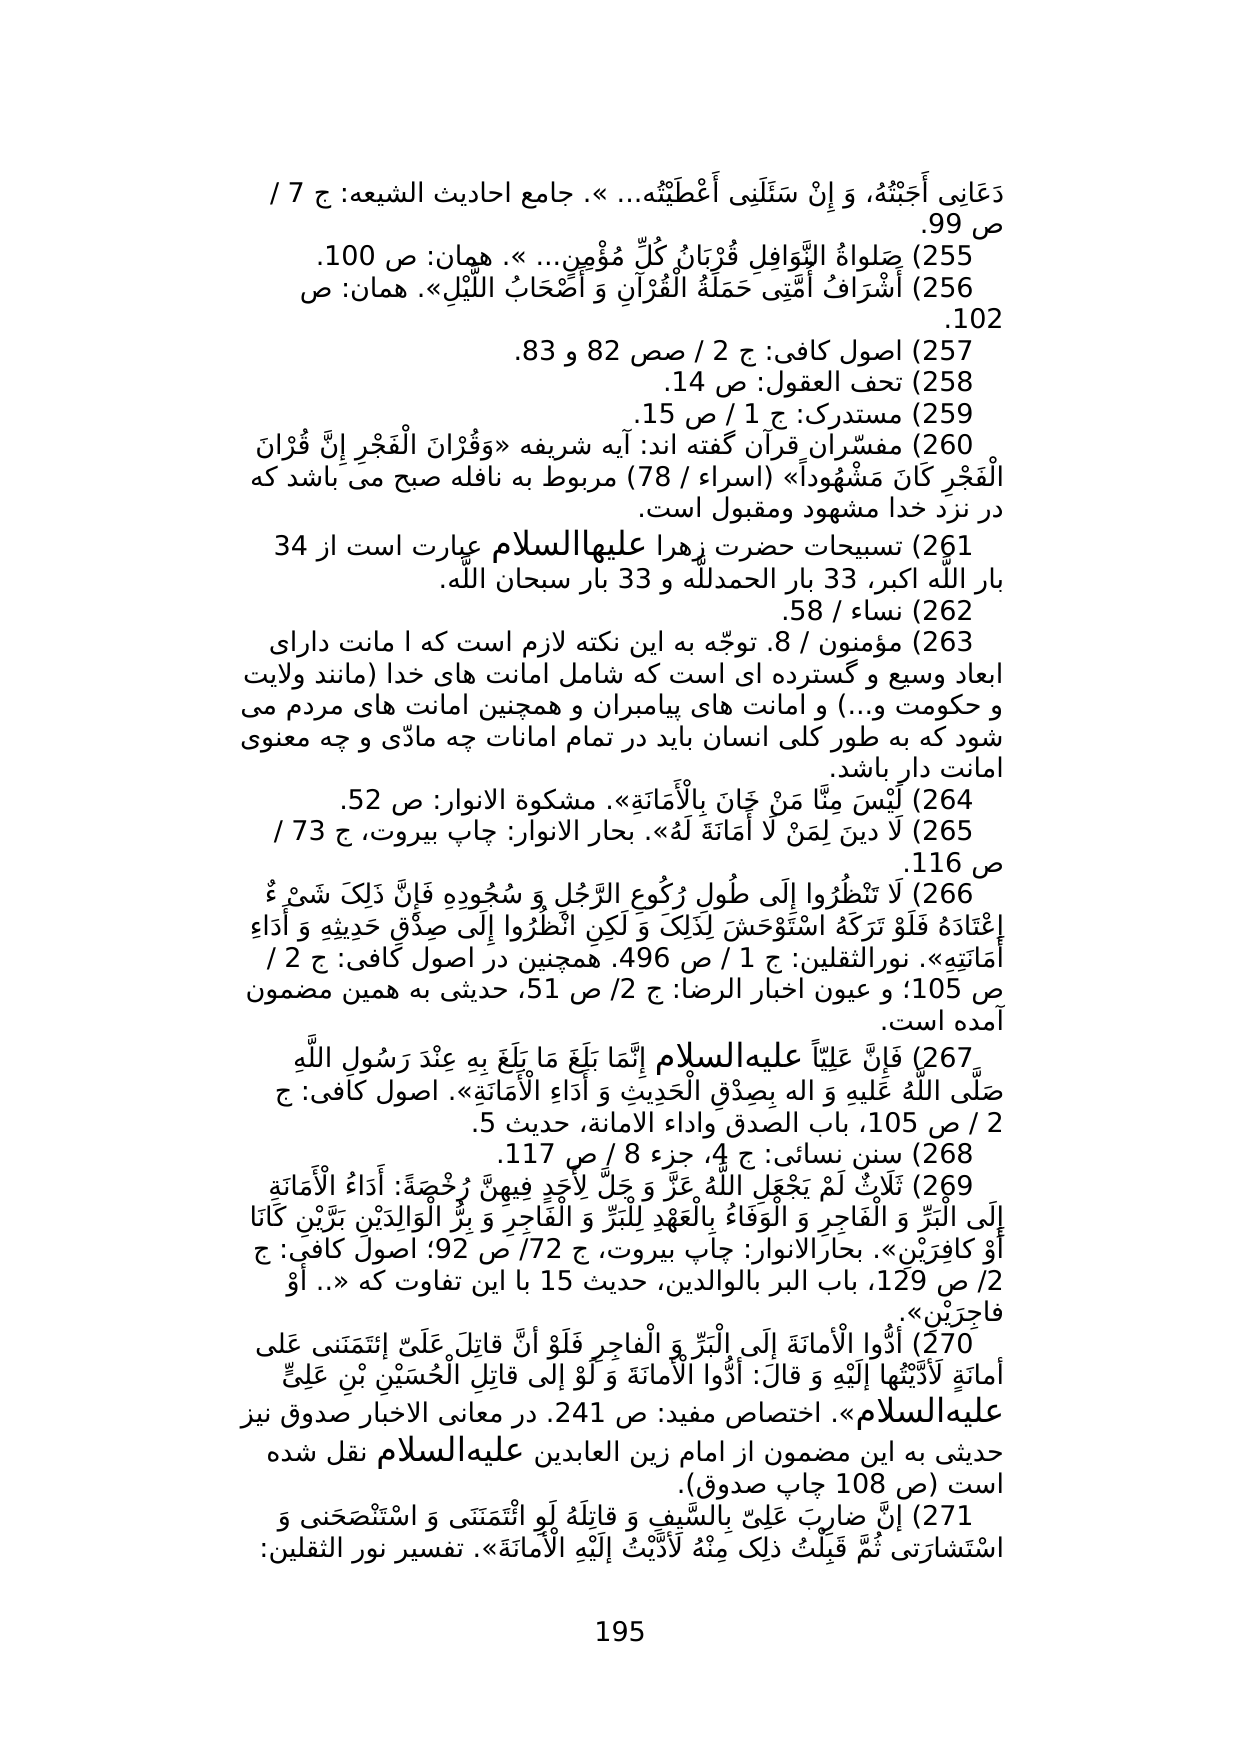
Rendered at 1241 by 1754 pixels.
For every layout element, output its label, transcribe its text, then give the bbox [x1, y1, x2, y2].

text 262) نساء / 58. [236, 595, 1004, 626]
text 261) تسبیحات حضرت زهرا عليها‌السلام عبارت است از 34 بار اللَّه اکبر، 33 بار الحمدللَّه و 33 بار سبحان اللَّه. [236, 524, 1004, 595]
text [236, 1500, 1004, 1563]
text 255) صَلواةُ النَّوَافِلِ قُرْبَانُ کُلِّ مُؤْمِنٍ... ». همان: ص 100. [236, 240, 1004, 272]
text 267) فَإِنَّ عَلِیّاً عليه‌السلام إِنَّمَا بَلَغَ مَا بَلَغَ بِهِ عِنْدَ رَسُولِ اللَّهِ صَلَّی اللَّهُ عَلیهِ وَ اله بِصِدْقِ الْحَدِیثِ وَ أَدَاءِ الْأَمَانَةِ». اصول کافی: ج 2 / ص 105، باب الصدق واداء الامانة، حدیث 5. [236, 1037, 1004, 1139]
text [236, 177, 1004, 240]
text 269) ثَلَاثٌ لَمْ یَجْعَلِ اللَّهُ عَزَّ وَ جَلَّ لِأَحَدٍ فِیهِنَّ رُخْصَةً: أَدَاءُ الْأَمَانَةِ إِلَی الْبَرِّ وَ الْفَاجِرِ وَ الْوَفَاءُ بِالْعَهْدِ لِلْبَرِّ وَ الْفَاجِرِ وَ بِرُّ الْوَالِدَیْنِ بَرَّیْنِ کَانَا أَوْ کافِرَیْنِ». بحارالانوار: چاپ بیروت، ج 72/ ص 92؛ اصول کافی: ج 2/ ص 129، باب البر بالوالدین، حدیث 15 با این تفاوت که «.. أوْ فاجِرَیْنِ». [236, 1170, 1004, 1328]
text 260) مفسّران قرآن گفته اند: آیه شریفه «وَقُرْانَ الْفَجْرِ إِنَّ قُرْانَ الْفَجْرِ کَانَ مَشْهُوداً» (اسراء / 78) مربوط به نافله صبح می باشد که در نزد خدا مشهود ومقبول است. [236, 430, 1004, 524]
text 259) مستدرک: ج 1 / ص 15. [236, 398, 1004, 430]
text 264) لَیْسَ مِنَّا مَنْ خَانَ بِالْأَمَانَةِ». مشکوة الانوار: ص 52. [236, 784, 1004, 816]
text 256) أَشْرَافُ أُمَّتِی حَمَلَةُ الْقُرْآنِ وَ أَصْحَابُ اللَّیْلِ». همان: ص 102. [236, 272, 1004, 335]
text 266) لَا تَنْظُرُوا إِلَی طُولِ رُکُوعِ الرَّجُلِ وَ سُجُودِهِ فَإِنَّ ذَلِکَ شَیْ ءٌ إعْتَادَهُ فَلَوْ تَرَکَهُ اسْتَوْحَشَ لِذَلِکَ وَ لَکِنِ انْظُرُوا إِلَی صِدْقِ حَدِیثِهِ وَ أَدَاءِ أَمَانَتِهِ». نورالثقلین: ج 1 / ص 496. همچنین در اصول کافی: ج 2 / ص 105؛ و عیون اخبار الرضا: ج 2/ ص 51، حدیثی به همین مضمون آمده است. [236, 879, 1004, 1037]
text 270) أدُّوا الْأمانَةَ إلَی الْبَرِّ وَ الْفاجِرِ فَلَوْ أنَّ قاتِلَ عَلَیّ إئتَمَنَنی عَلی أمانَةٍ لَأدَّیْتُها إلَیْهِ وَ قالَ: أدُّوا الْأمانَةَ وَ لَوْ إلی قاتِلِ الْحُسَیْنِ بْنِ عَلِیٍّ عليه‌السلام». اختصاص مفید: ص 241. در معانی الاخبار صدوق نیز حدیثی به این مضمون از امام زین العابدین عليه‌السلام نقل شده است (ص 108 چاپ صدوق). [236, 1328, 1004, 1500]
text 265) لَا دینَ لِمَنْ لَا أَمَانَةَ لَهُ». بحار الانوار: چاپ بیروت، ج 73 / ص 116. [236, 816, 1004, 879]
text 263) مؤمنون / 8. توجّه به این نکته لازم است که ا مانت دارای ابعاد وسیع و گسترده ای است که شامل امانت های خدا (مانند ولایت و حکومت و...) و امانت های پیامبران و همچنین امانت های مردم می شود که به طور کلی انسان باید در تمام امانات چه مادّی و چه معنوی امانت دار باشد. [236, 626, 1004, 784]
text 257) اصول کافی: ج 2 / صص 82 و 83. [236, 335, 1004, 367]
text 268) سنن نسائی: ج 4، جزء 8 / ص 117. [236, 1139, 1004, 1170]
text 258) تحف العقول: ص 14. [236, 367, 1004, 398]
